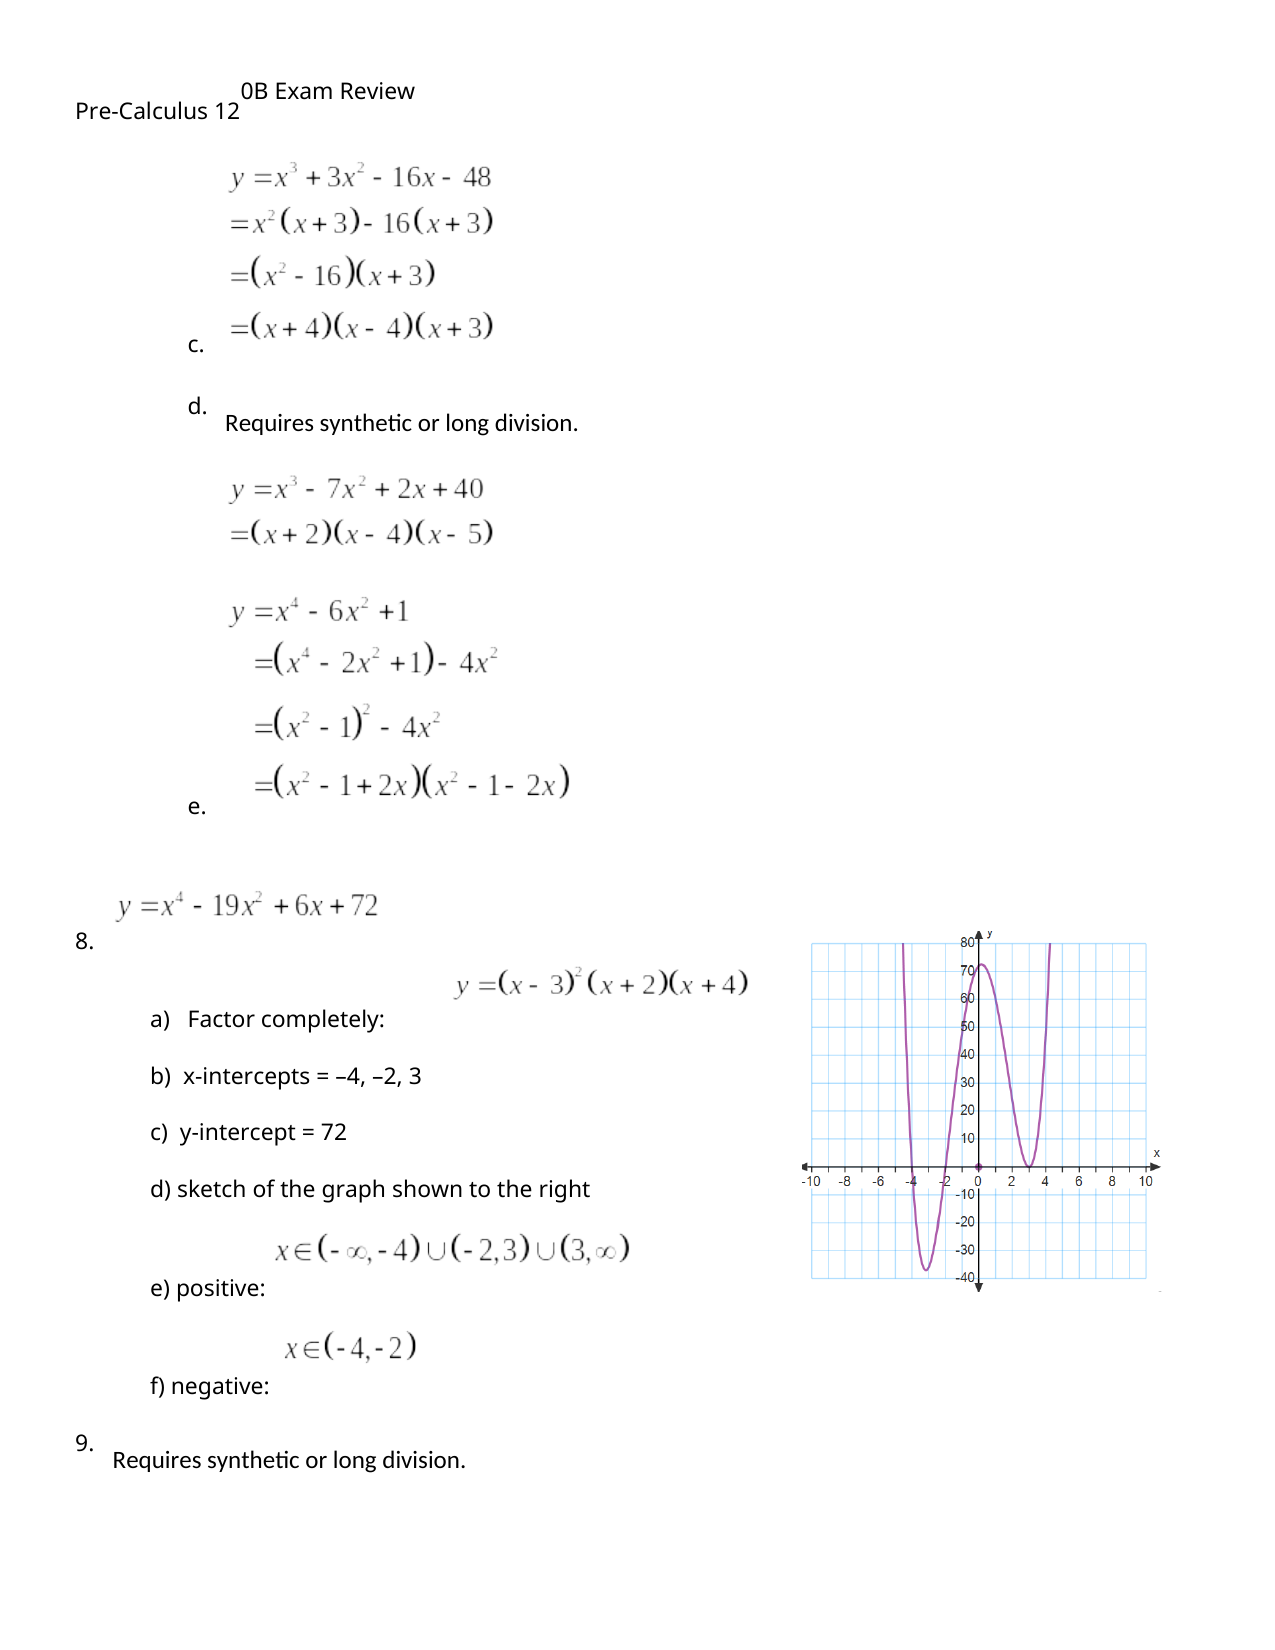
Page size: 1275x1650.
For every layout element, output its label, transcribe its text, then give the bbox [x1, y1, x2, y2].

text c) y-intercept = 72 [150, 1116, 1200, 1148]
text f) negative: [150, 1328, 1200, 1401]
list Factor completely: [150, 961, 1200, 1034]
picture [802, 1034, 1162, 1059]
text e) positive: [150, 1230, 1200, 1303]
list Requires synthetic or long division. [187, 390, 1200, 438]
text d) sketch of the graph shown to the right [150, 1173, 1200, 1204]
picture [802, 1091, 1162, 1116]
list Requires synthetic or long division. [75, 1427, 1200, 1474]
picture [802, 931, 1162, 961]
picture [802, 1204, 1162, 1230]
picture [802, 1148, 1162, 1173]
text b) x-intercepts = –4, –2, 3 [150, 1059, 1200, 1091]
